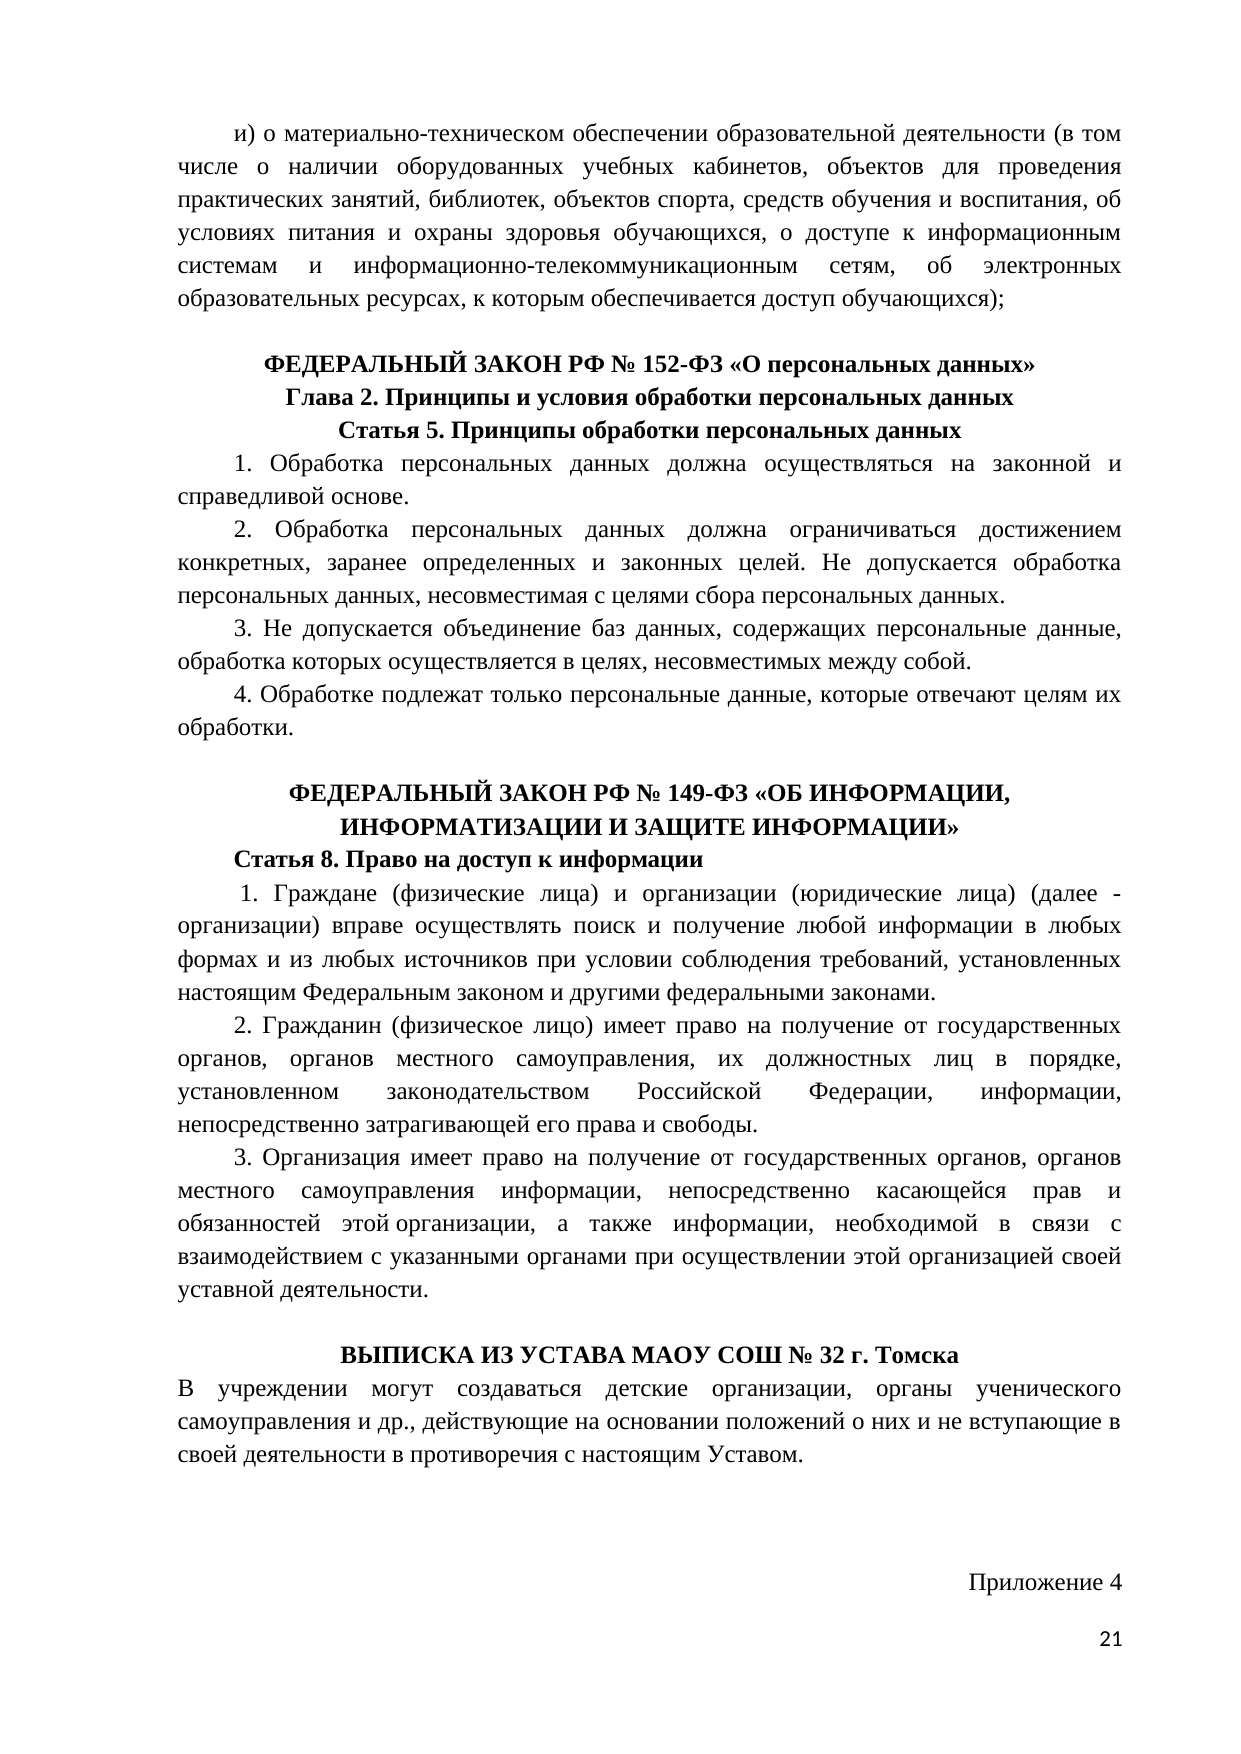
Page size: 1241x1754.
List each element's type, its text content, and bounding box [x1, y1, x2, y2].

text ФЕДЕРАЛЬНЫЙ ЗАКОН РФ № 149-ФЗ «ОБ ИНФОРМАЦИИ, ИНФОРМАТИЗАЦИИ И ЗАЩИТЕ ИНФОРМАЦИИ» [177, 778, 1122, 840]
text 3. Организация имеет право на получение от государственных органов, органов местного самоуправления информации, непосредственно касающейся прав и обязанностей этой организации, а также информации, необходимой в связи с взаимодействием с указанными органами при осуществлении этой организацией своей уставной деятельности. [177, 1142, 1122, 1241]
text Приложение 4 [177, 1567, 1122, 1595]
text 1. Граждане (физические лица) и организации (юридические лица) (далее - организации) вправе осуществлять поиск и получение любой информации в любых формах и из любых источников при условии соблюдения требований, установленных настоящим Федеральным законом и другими федеральными законами. [177, 878, 1122, 1005]
text Статья 5. Принципы обработки персональных данных [177, 415, 1122, 444]
text Глава 2. Принципы и условия обработки персональных данных [177, 382, 1122, 411]
text 4. Обработке подлежат только персональные данные, которые отвечают целям их обработки. [177, 679, 1122, 741]
text 3. Не допускается объединение баз данных, содержащих персональные данные, обработка которых осуществляется в целях, несовместимых между собой. [177, 613, 1122, 675]
text Статья 8. Право на доступ к информации [177, 844, 1122, 873]
text 3. Организация имеет право на получение от государственных органов, органов местного самоуправления информации, непосредственно касающейся прав и обязанностей этой организации, а также информации, необходимой в связи с взаимодействием с указанными органами при осуществлении этой организацией своей уставной деятельности. [177, 1269, 1122, 1303]
text 2. Гражданин (физическое лицо) имеет право на получение от государственных органов, органов местного самоуправления, их должностных лиц в порядке, установленном законодательством Российской Федерации, информации, непосредственно затрагивающей его права и свободы. [177, 1010, 1122, 1137]
text ФЕДЕРАЛЬНЫЙ ЗАКОН РФ № 152-ФЗ «О персональных данных» [177, 349, 1122, 378]
text 1. Обработка персональных данных должна осуществляться на законной и справедливой основе. [177, 448, 1122, 510]
text и) о материально-техническом обеспечении образовательной деятельности (в том числе о наличии оборудованных учебных кабинетов, объектов для проведения практических занятий, библиотек, объектов спорта, средств обучения и воспитания, об условиях питания и охраны здоровья обучающихся, о доступе к информационным системам и информационно-телекоммуникационным сетям, об электронных образовательных ресурсах, к которым обеспечивается доступ обучающихся); [177, 118, 1122, 312]
text ВЫПИСКА ИЗ УСТАВА МАОУ СОШ № 32 г. Томска [177, 1340, 1122, 1369]
text 2. Обработка персональных данных должна ограничиваться достижением конкретных, заранее определенных и законных целей. Не допускается обработка персональных данных, несовместимая с целями сбора персональных данных. [177, 514, 1122, 609]
text В учреждении могут создаваться детские организации, органы ученического самоуправления и др., действующие на основании положений о них и не вступающие в своей деятельности в противоречия с настоящим Уставом. [177, 1373, 1122, 1468]
